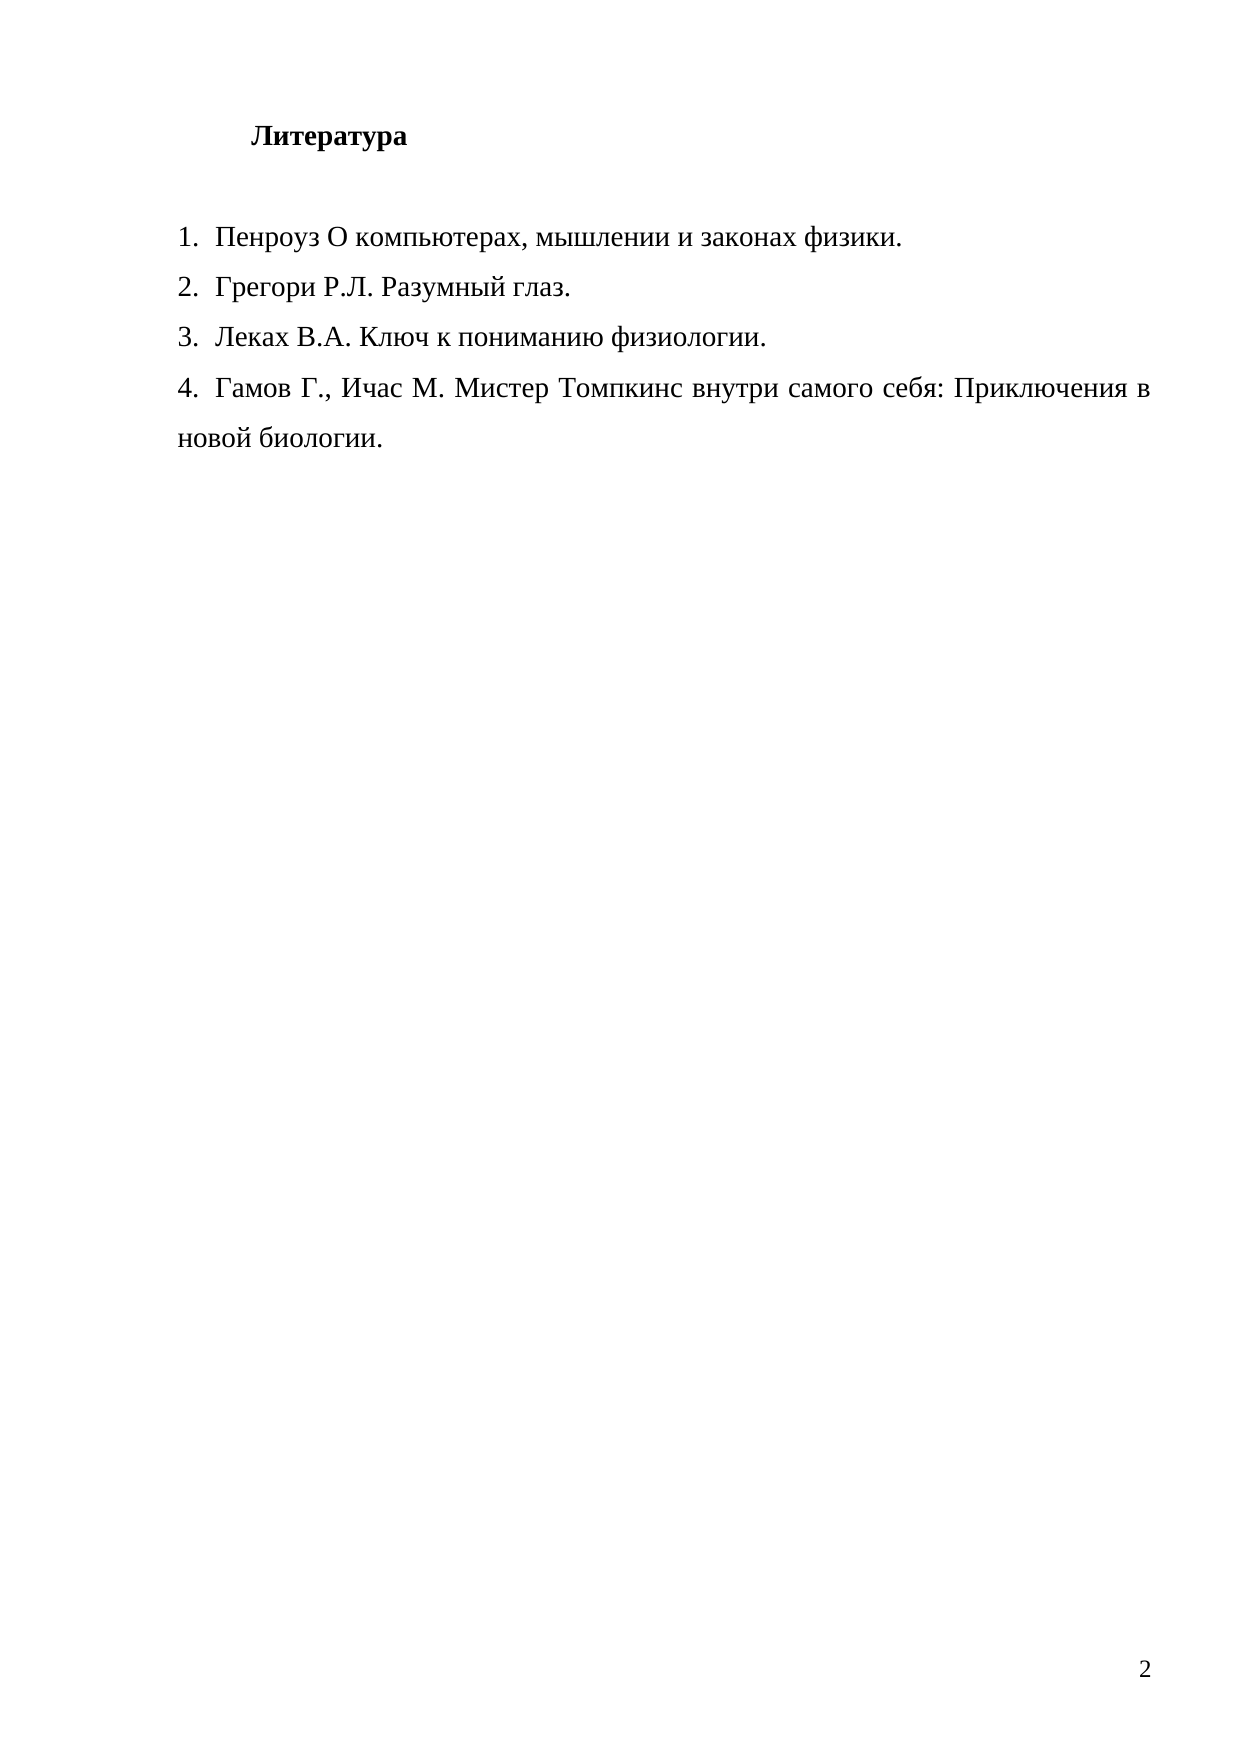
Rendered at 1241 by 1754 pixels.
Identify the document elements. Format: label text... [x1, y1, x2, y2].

list Гамов Г., Ичас М. Мистер Томпкинс внутри самого себя: Приключения в новой биологии. [177, 370, 1152, 453]
text Литература [177, 118, 1152, 152]
list Леках В.А. Ключ к пониманию физиологии. [177, 319, 1152, 353]
list Пенроуз О компьютерах, мышлении и законах физики. [177, 219, 1152, 252]
list Грегори Р.Л. Разумный глаз. [177, 269, 1152, 303]
